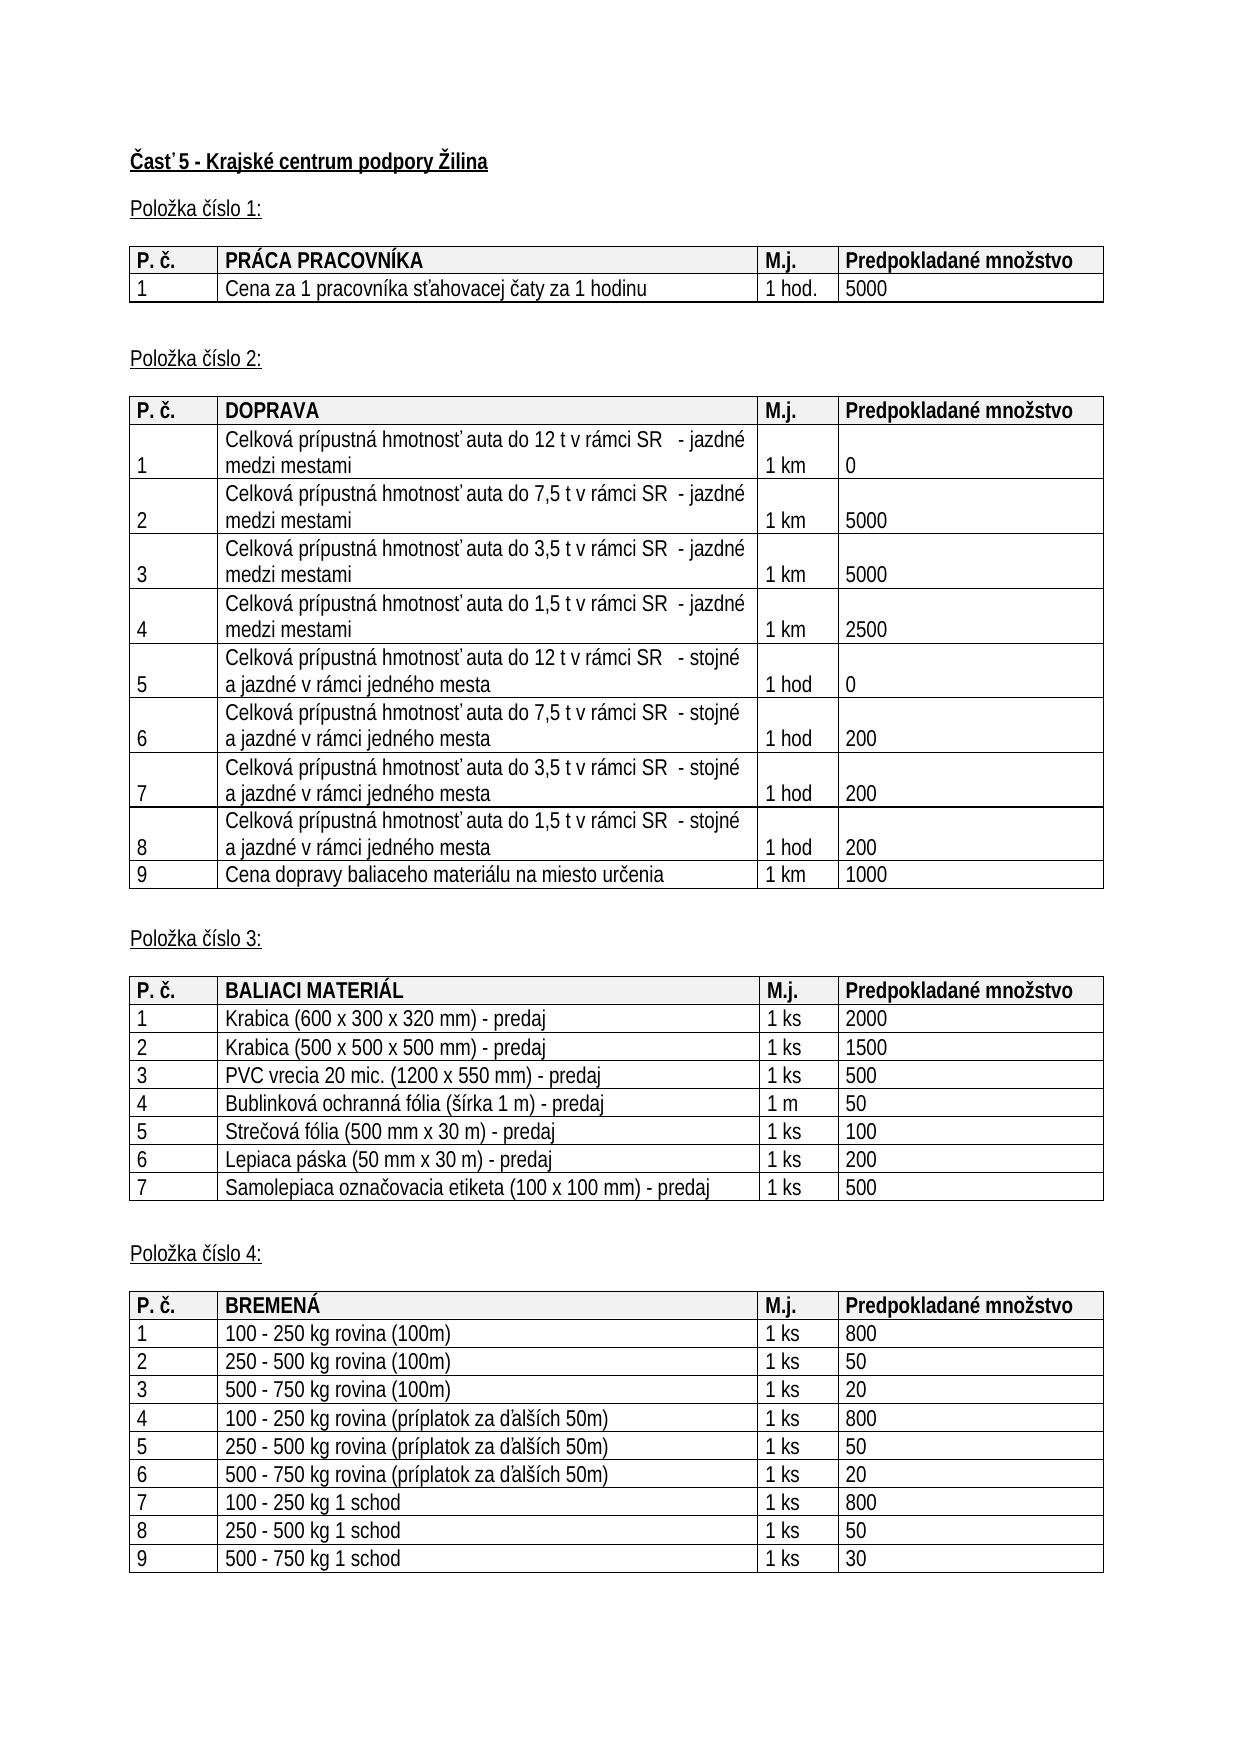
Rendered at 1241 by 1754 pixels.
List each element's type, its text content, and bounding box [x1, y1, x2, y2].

table_header P. č. [130, 247, 217, 273]
table_cell 5 [130, 1117, 217, 1144]
table_cell 1 km [758, 425, 838, 478]
table_cell 1 [130, 1005, 217, 1032]
table_cell 500 [839, 1061, 1103, 1088]
table_cell 500 - 750 kg rovina (100m) [218, 1376, 757, 1403]
table_cell 1 ks [758, 1348, 838, 1375]
table_cell 2 [130, 1033, 217, 1060]
table_cell Cena za 1 pracovníka sťahovacej čaty za 1 hodinu [218, 274, 757, 301]
table_cell 1000 [839, 861, 1103, 888]
table_cell 1 m [760, 1089, 838, 1116]
table_cell 4 [130, 1089, 217, 1116]
table_cell 6 [130, 1145, 217, 1172]
table_header PRÁCA PRACOVNÍKA [218, 247, 757, 273]
table_cell 1 ks [758, 1404, 838, 1431]
table_cell 1 km [758, 534, 838, 588]
table_cell 2 [130, 1348, 217, 1375]
table_cell 1 ks [758, 1432, 838, 1459]
table_cell 1 [130, 274, 217, 301]
table_cell 1 ks [760, 1145, 838, 1172]
table_cell 1 ks [760, 1005, 838, 1032]
table_cell 5000 [839, 534, 1103, 588]
table_cell 1 ks [760, 1061, 838, 1088]
table_header BALIACI MATERIÁL [218, 977, 759, 1003]
table_cell 6 [130, 698, 217, 752]
table_cell 500 [839, 1173, 1103, 1200]
table_cell 4 [130, 589, 217, 642]
text Položka číslo 2: [130, 345, 1110, 372]
table_cell Krabica (500 x 500 x 500 mm) - predaj [218, 1033, 759, 1060]
table_cell 2500 [839, 589, 1103, 642]
table_cell Krabica (600 x 300 x 320 mm) - predaj [218, 1005, 759, 1032]
table_cell 1 ks [760, 1117, 838, 1144]
table_cell 100 - 250 kg 1 schod [218, 1488, 757, 1515]
table_cell 9 [130, 861, 217, 888]
table_header M.j. [758, 397, 838, 424]
table_cell 50 [839, 1516, 1103, 1543]
table_cell 100 - 250 kg rovina (príplatok za ďalších 50m) [218, 1404, 757, 1431]
table_cell 1 hod [758, 808, 838, 860]
table_cell 1 km [758, 861, 838, 888]
table_cell 1 ks [758, 1516, 838, 1543]
table_cell 2 [130, 479, 217, 533]
table_cell 200 [839, 808, 1103, 860]
table_header Predpokladané množstvo [839, 977, 1103, 1003]
table_cell 6 [130, 1460, 217, 1487]
table_cell 1 km [758, 479, 838, 533]
table_cell 8 [130, 1516, 217, 1543]
table_cell 30 [839, 1545, 1103, 1572]
table_cell 1 ks [760, 1173, 838, 1200]
table_cell 5 [130, 1432, 217, 1459]
table_cell 2000 [839, 1005, 1103, 1032]
text Položka číslo 1: [130, 195, 1110, 221]
table_cell 800 [839, 1488, 1103, 1515]
table_cell PVC vrecia 20 mic. (1200 x 550 mm) - predaj [218, 1061, 759, 1088]
table_cell 3 [130, 1061, 217, 1088]
table_cell 200 [839, 753, 1103, 806]
table_cell 50 [839, 1432, 1103, 1459]
table_cell 500 - 750 kg rovina (príplatok za ďalších 50m) [218, 1460, 757, 1487]
table_cell Celková prípustná hmotnosť auta do 12 t v rámci SR - jazdné medzi mestami [218, 425, 757, 478]
table_cell 500 - 750 kg 1 schod [218, 1545, 757, 1572]
table_cell 1 ks [758, 1460, 838, 1487]
table_cell 5000 [839, 274, 1103, 301]
table_cell 1 ks [758, 1545, 838, 1572]
table_cell 9 [130, 1545, 217, 1572]
table_cell 1 hod [758, 698, 838, 752]
table_cell 50 [839, 1348, 1103, 1375]
table_cell 1500 [839, 1033, 1103, 1060]
table_cell 7 [130, 753, 217, 806]
table_cell 100 [839, 1117, 1103, 1144]
table_header P. č. [130, 397, 217, 424]
table_cell 0 [839, 644, 1103, 697]
table_cell 1 ks [758, 1488, 838, 1515]
text Časť 5 - Krajské centrum podpory Žilina [130, 148, 1110, 174]
table_cell 8 [130, 808, 217, 860]
table_cell 100 - 250 kg rovina (100m) [218, 1320, 757, 1347]
table_header Predpokladané množstvo [839, 1292, 1103, 1318]
table_cell 1 [130, 1320, 217, 1347]
table_header P. č. [130, 977, 217, 1003]
table_cell 4 [130, 1404, 217, 1431]
table_cell Celková prípustná hmotnosť auta do 3,5 t v rámci SR - stojné a jazdné v rámci jedného mesta [218, 753, 757, 806]
table_cell Cena dopravy baliaceho materiálu na miesto určenia [218, 861, 757, 888]
table_cell Bublinková ochranná fólia (šírka 1 m) - predaj [218, 1089, 759, 1116]
text Položka číslo 4: [130, 1240, 1110, 1266]
table_cell 1 hod [758, 644, 838, 697]
table_cell 3 [130, 534, 217, 588]
table_header M.j. [758, 247, 838, 273]
table_cell 1 ks [758, 1320, 838, 1347]
table_header P. č. [130, 1292, 217, 1318]
table_cell 250 - 500 kg rovina (100m) [218, 1348, 757, 1375]
table_cell Samolepiaca označovacia etiketa (100 x 100 mm) - predaj [218, 1173, 759, 1200]
table_header M.j. [758, 1292, 838, 1318]
table_cell Celková prípustná hmotnosť auta do 12 t v rámci SR - stojné a jazdné v rámci jedného mesta [218, 644, 757, 697]
table_cell 50 [839, 1089, 1103, 1116]
table_cell 1 ks [760, 1033, 838, 1060]
table_cell Celková prípustná hmotnosť auta do 7,5 t v rámci SR - jazdné medzi mestami [218, 479, 757, 533]
table_header Predpokladané množstvo [839, 247, 1103, 273]
table_cell 0 [839, 425, 1103, 478]
table_cell 5000 [839, 479, 1103, 533]
table_cell 1 km [758, 589, 838, 642]
table_cell 800 [839, 1404, 1103, 1431]
table_cell 1 ks [758, 1376, 838, 1403]
table_cell 1 hod [758, 753, 838, 806]
table_header Predpokladané množstvo [839, 397, 1103, 424]
table_cell Celková prípustná hmotnosť auta do 1,5 t v rámci SR - jazdné medzi mestami [218, 589, 757, 642]
table_cell 5 [130, 644, 217, 697]
table_header M.j. [760, 977, 838, 1003]
table_header DOPRAVA [218, 397, 757, 424]
table_cell Celková prípustná hmotnosť auta do 7,5 t v rámci SR - stojné a jazdné v rámci jedného mesta [218, 698, 757, 752]
table_cell 250 - 500 kg 1 schod [218, 1516, 757, 1543]
table_cell 20 [839, 1460, 1103, 1487]
table_cell 20 [839, 1376, 1103, 1403]
text Položka číslo 3: [130, 925, 1110, 951]
table_cell 200 [839, 698, 1103, 752]
table_cell 1 [130, 425, 217, 478]
table_cell Celková prípustná hmotnosť auta do 3,5 t v rámci SR - jazdné medzi mestami [218, 534, 757, 588]
table_cell 7 [130, 1173, 217, 1200]
table_cell 250 - 500 kg rovina (príplatok za ďalších 50m) [218, 1432, 757, 1459]
table_cell 7 [130, 1488, 217, 1515]
table_cell 3 [130, 1376, 217, 1403]
table_header BREMENÁ [218, 1292, 757, 1318]
table_cell 1 hod. [758, 274, 838, 301]
table_cell Lepiaca páska (50 mm x 30 m) - predaj [218, 1145, 759, 1172]
table_cell 200 [839, 1145, 1103, 1172]
table_cell 800 [839, 1320, 1103, 1347]
table_cell Strečová fólia (500 mm x 30 m) - predaj [218, 1117, 759, 1144]
table_cell Celková prípustná hmotnosť auta do 1,5 t v rámci SR - stojné a jazdné v rámci jedného mesta [218, 808, 757, 860]
